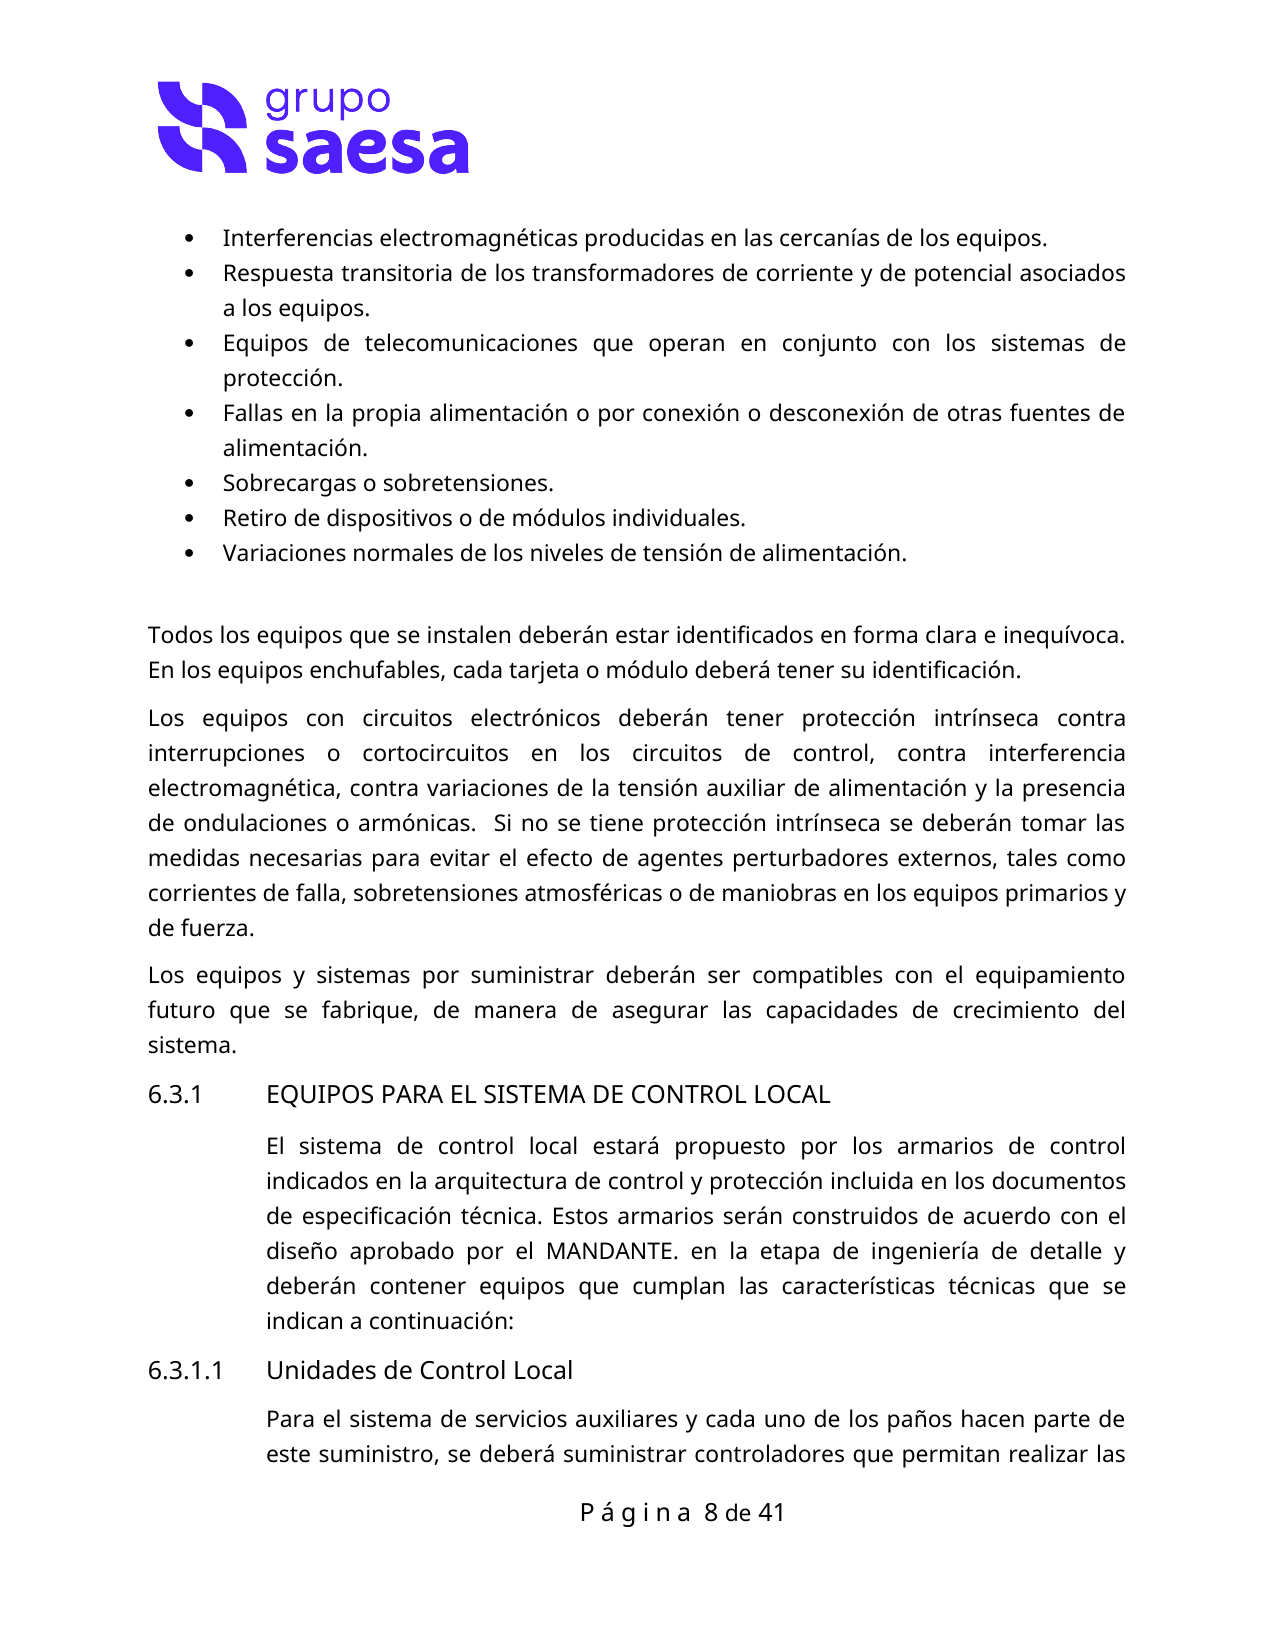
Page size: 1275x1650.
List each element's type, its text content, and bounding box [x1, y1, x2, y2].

text El sistema de control local estará propuesto por los armarios de control indicados en la arquitectura de control y protección incluida en los documentos de especificación técnica. Estos armarios serán construidos de acuerdo con el diseño aprobado por el MANDANTE. en la etapa de ingeniería de detalle y deberán contener equipos que cumplan las características técnicas que se indican a continuación: [266, 1130, 1127, 1336]
list Variaciones normales de los niveles de tensión de alimentación. [185, 536, 1127, 568]
list Interferencias electromagnéticas producidas en las cercanías de los equipos. [185, 221, 1127, 253]
list Fallas en la propia alimentación o por conexión o desconexión de otras fuentes de alimentación. [185, 396, 1127, 463]
picture [147, 73, 478, 177]
text Los equipos con circuitos electrónicos deberán tener protección intrínseca contra interrupciones o cortocircuitos en los circuitos de control, contra interferencia electromagnética, contra variaciones de la tensión auxiliar de alimentación y la presencia de ondulaciones o armónicas. Si no se tiene protección intrínseca se deberán tomar las medidas necesarias para evitar el efecto de agentes perturbadores externos, tales como corrientes de falla, sobretensiones atmosféricas o de maniobras en los equipos primarios y de fuerza. [148, 701, 1127, 943]
text Todos los equipos que se instalen deberán estar identificados en forma clara e inequívoca. En los equipos enchufables, cada tarjeta o módulo deberá tener su identificación. [148, 619, 1127, 685]
list Sobrecargas o sobretensiones. [185, 466, 1127, 498]
list Respuesta transitoria de los transformadores de corriente y de potencial asociados a los equipos. [185, 256, 1127, 323]
list Equipos de telecomunicaciones que operan en conjunto con los sistemas de protección. [185, 326, 1127, 393]
list Retiro de dispositivos o de módulos individuales. [185, 501, 1127, 533]
subtitle EQUIPOS PARA EL SISTEMA DE CONTROL LOCAL [148, 1076, 1127, 1111]
subtitle Unidades de Control Local [148, 1352, 1127, 1386]
text Los equipos y sistemas por suministrar deberán ser compatibles con el equipamiento futuro que se fabrique, de manera de asegurar las capacidades de crecimiento del sistema. [148, 959, 1127, 1060]
